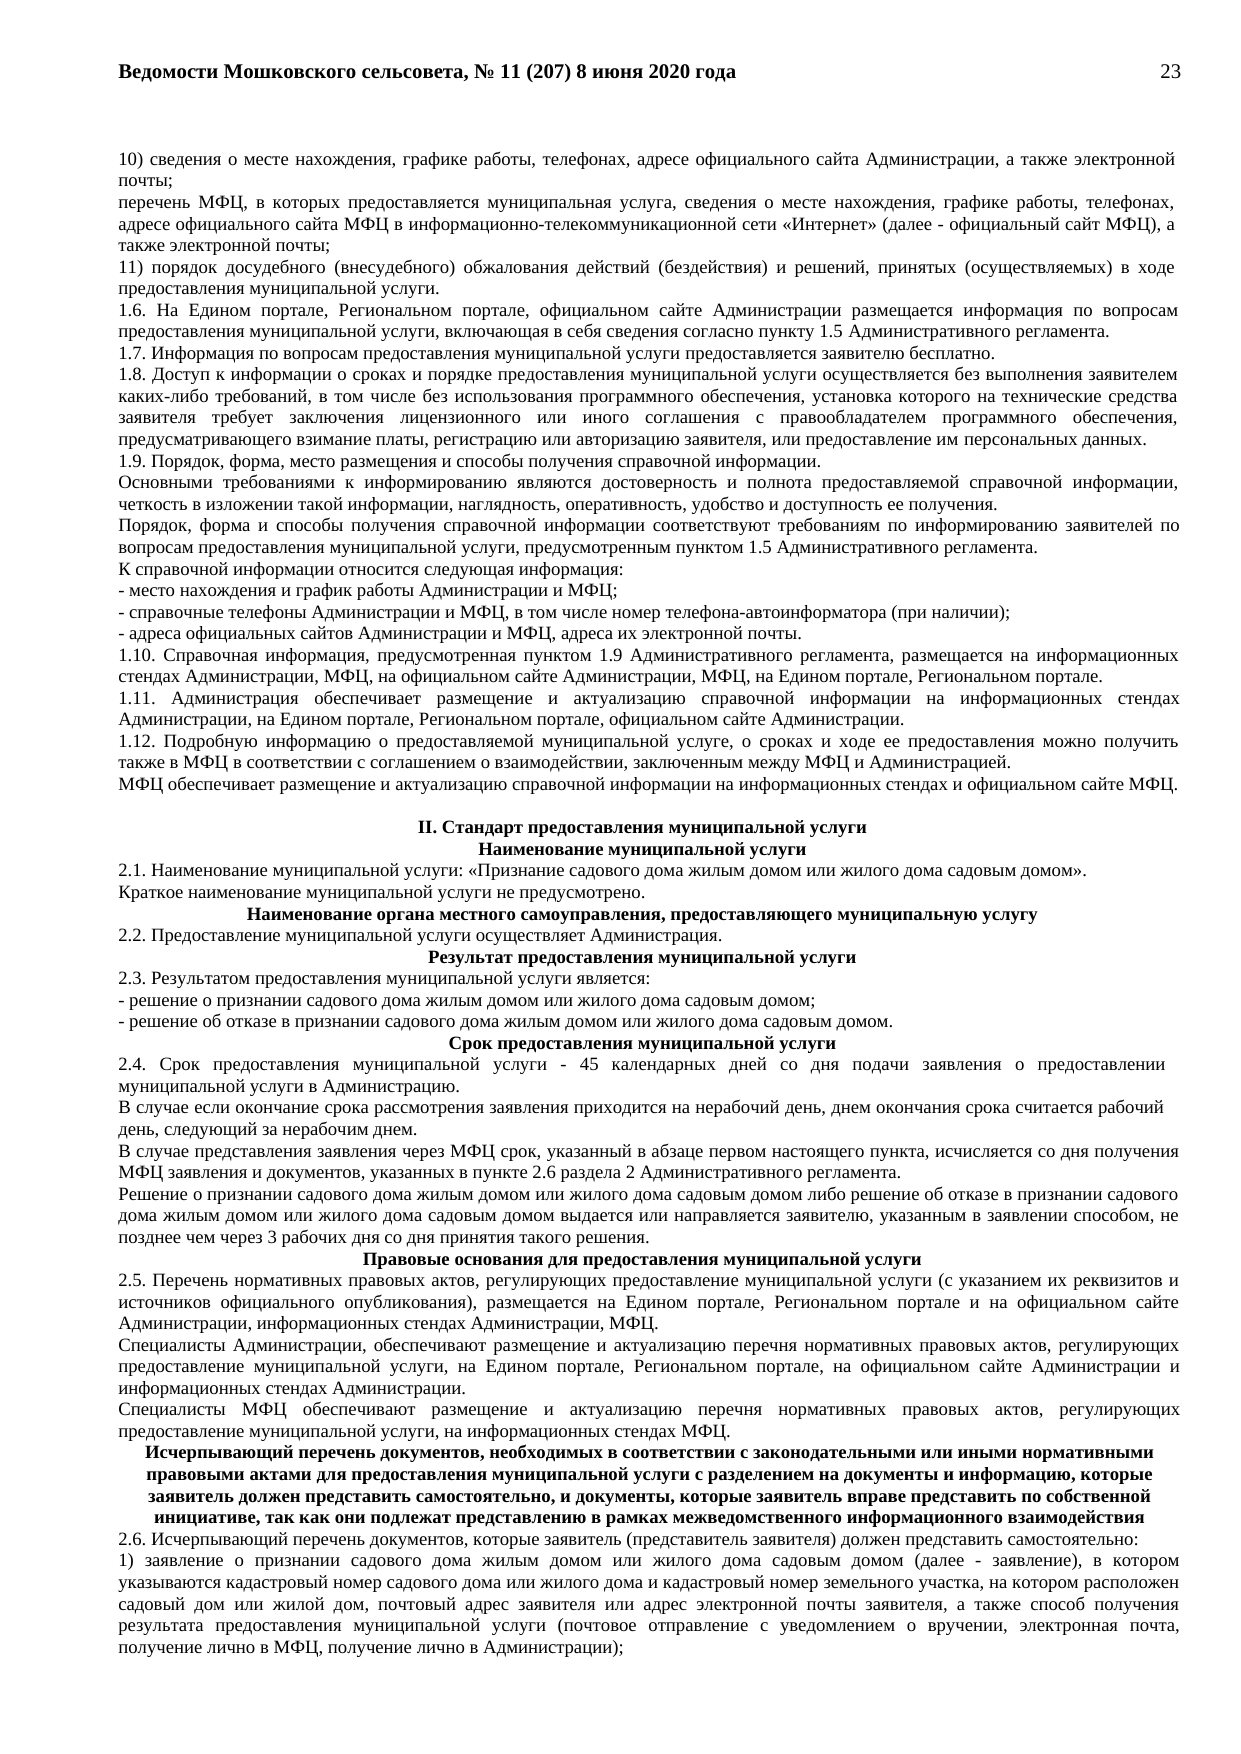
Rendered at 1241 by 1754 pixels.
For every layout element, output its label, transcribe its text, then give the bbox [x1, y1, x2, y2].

text 1.10. Справочная информация, предусмотренная пунктом 1.9 Административного регламента, размещается на информационных стендах Администрации, МФЦ, на официальном сайте Администрации, МФЦ, на Едином портале, Региональном портале. [118, 644, 1181, 687]
text Правовые основания для предоставления муниципальной услуги [118, 1247, 1167, 1269]
text 1.8. Доступ к информации о сроках и порядке предоставления муниципальной услуги осуществляется без выполнения заявителем каких-либо требований, в том числе без использования программного обеспечения, установка которого на технические средства заявителя требует заключения лицензионного или иного соглашения с правообладателем программного обеспечения, предусматривающего взимание платы, регистрацию или авторизацию заявителя, или предоставление им персональных данных. [118, 363, 1179, 449]
text Специалисты Администрации, обеспечивают размещение и актуализацию перечня нормативных правовых актов, регулирующих предоставление муниципальной услуги, на Едином портале, Региональном портале, на официальном сайте Администрации и информационных стендах Администрации. [118, 1334, 1181, 1398]
text 2.1. Наименование муниципальной услуги: «Признание садового дома жилым домом или жилого дома садовым домом». [118, 859, 1167, 881]
text - место нахождения и график работы Администрации и МФЦ; [118, 579, 1181, 601]
text перечень МФЦ, в которых предоставляется муниципальная услуга, сведения о месте нахождения, графике работы, телефонах, адресе официального сайта МФЦ в информационно-телекоммуникационной сети «Интернет» (далее - официальный сайт МФЦ), а также электронной почты; [118, 191, 1177, 256]
text - адреса официальных сайтов Администрации и МФЦ, адреса их электронной почты. [118, 622, 1181, 644]
text - решение об отказе в признании садового дома жилым домом или жилого дома садовым домом. [118, 1010, 1167, 1032]
text 10) сведения о месте нахождения, графике работы, телефонах, адресе официального сайта Администрации, а также электронной почты; [118, 148, 1177, 191]
text 2.2. Предоставление муниципальной услуги осуществляет Администрация. [118, 924, 1167, 946]
text Решение о признании садового дома жилым домом или жилого дома садовым домом либо решение об отказе в признании садового дома жилым домом или жилого дома садовым домом выдается или направляется заявителю, указанным в заявлении способом, не позднее чем через 3 рабочих дня со дня принятия такого решения. [118, 1183, 1181, 1247]
text Наименование муниципальной услуги [118, 838, 1167, 859]
text В случае если окончание срока рассмотрения заявления приходится на нерабочий день, днем окончания срока считается рабочий день, следующий за нерабочим днем. [118, 1096, 1167, 1139]
text К справочной информации относится следующая информация: [118, 557, 1181, 579]
text Специалисты МФЦ обеспечивают размещение и актуализацию перечня нормативных правовых актов, регулирующих предоставление муниципальной услуги, на информационных стендах МФЦ. [118, 1398, 1181, 1441]
text II. Стандарт предоставления муниципальной услуги [118, 816, 1167, 838]
text 1.7. Информация по вопросам предоставления муниципальной услуги предоставляется заявителю бесплатно. [118, 342, 1179, 363]
text 2.3. Результатом предоставления муниципальной услуги является: [118, 967, 1167, 989]
text Основными требованиями к информированию являются достоверность и полнота предоставляемой справочной информации, четкость в изложении такой информации, наглядность, оперативность, удобство и доступность ее получения. [118, 471, 1179, 514]
text МФЦ обеспечивает размещение и актуализацию справочной информации на информационных стендах и официальном сайте МФЦ. [118, 773, 1181, 794]
text 1) заявление о признании садового дома жилым домом или жилого дома садовым домом (далее - заявление), в котором указываются кадастровый номер садового дома или жилого дома и кадастровый номер земельного участка, на котором расположен садовый дом или жилой дом, почтовый адрес заявителя или адрес электронной почты заявителя, а также способ получения результата предоставления муниципальной услуги (почтовое отправление с уведомлением о вручении, электронная почта, получение лично в МФЦ, получение лично в Администрации); [118, 1549, 1181, 1657]
text 1.6. На Едином портале, Региональном портале, официальном сайте Администрации размещается информация по вопросам предоставления муниципальной услуги, включающая в себя сведения согласно пункту 1.5 Административного регламента. [118, 299, 1179, 342]
text - решение о признании садового дома жилым домом или жилого дома садовым домом; [118, 989, 1167, 1010]
text Порядок, форма и способы получения справочной информации соответствуют требованиям по информированию заявителей по вопросам предоставления муниципальной услуги, предусмотренным пунктом 1.5 Административного регламента. [118, 514, 1181, 557]
text 2.5. Перечень нормативных правовых актов, регулирующих предоставление муниципальной услуги (с указанием их реквизитов и источников официального опубликования), размещается на Едином портале, Региональном портале и на официальном сайте Администрации, информационных стендах Администрации, МФЦ. [118, 1269, 1181, 1334]
text 2.6. Исчерпывающий перечень документов, которые заявитель (представитель заявителя) должен представить самостоятельно: [118, 1528, 1167, 1549]
text Результат предоставления муниципальной услуги [118, 946, 1167, 967]
text 2.4. Срок предоставления муниципальной услуги - 45 календарных дней со дня подачи заявления о предоставлении муниципальной услуги в Администрацию. [118, 1053, 1167, 1096]
text Исчерпывающий перечень документов, необходимых в соответствии с законодательными или иными нормативными правовыми актами для предоставления муниципальной услуги с разделением на документы и информацию, которые заявитель должен представить самостоятельно, и документы, которые заявитель вправе представить по собственной инициативе, так как они подлежат представлению в рамках межведомственного информационного взаимодействия [118, 1441, 1181, 1528]
text 1.12. Подробную информацию о предоставляемой муниципальной услуге, о сроках и ходе ее предоставления можно получить также в МФЦ в соответствии с соглашением о взаимодействии, заключенным между МФЦ и Администрацией. [118, 730, 1181, 773]
text Срок предоставления муниципальной услуги [118, 1032, 1167, 1053]
text 1.11. Администрация обеспечивает размещение и актуализацию справочной информации на информационных стендах Администрации, на Едином портале, Региональном портале, официальном сайте Администрации. [118, 687, 1181, 730]
text 1.9. Порядок, форма, место размещения и способы получения справочной информации. [118, 449, 1179, 471]
text - справочные телефоны Администрации и МФЦ, в том числе номер телефона-автоинформатора (при наличии); [118, 601, 1181, 622]
text В случае представления заявления через МФЦ срок, указанный в абзаце первом настоящего пункта, исчисляется со дня получения МФЦ заявления и документов, указанных в пункте 2.6 раздела 2 Административного регламента. [118, 1139, 1181, 1183]
text 11) порядок досудебного (внесудебного) обжалования действий (бездействия) и решений, принятых (осуществляемых) в ходе предоставления муниципальной услуги. [118, 256, 1177, 299]
text Наименование органа местного самоуправления, предоставляющего муниципальную услугу [118, 902, 1167, 924]
text Краткое наименование муниципальной услуги не предусмотрено. [118, 881, 1181, 902]
